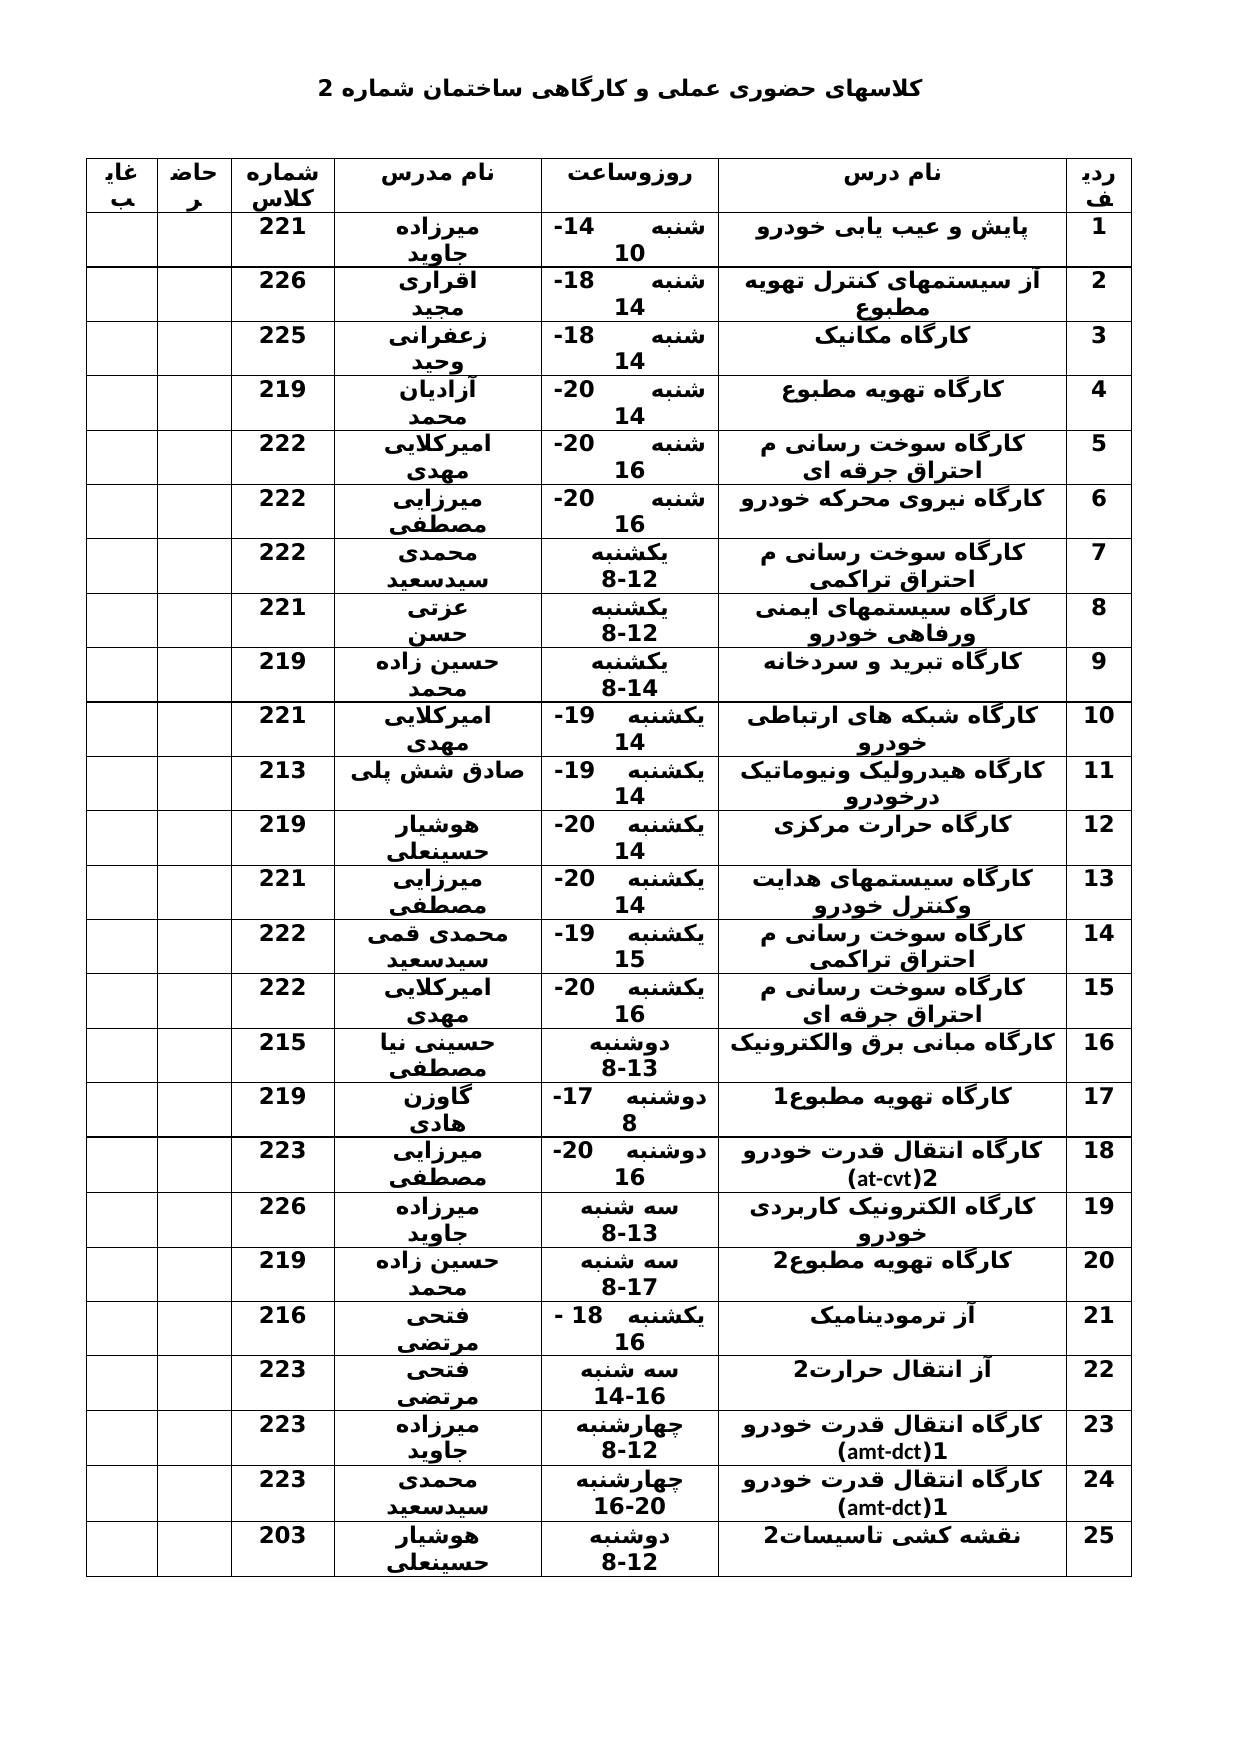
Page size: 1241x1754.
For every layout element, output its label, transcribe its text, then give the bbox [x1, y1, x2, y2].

table_cell [158, 1411, 231, 1465]
table_cell میرزاده جاوید [335, 1411, 541, 1465]
table_cell یکشنبه 19-15 [542, 920, 718, 973]
table_cell 16 [1067, 1029, 1131, 1082]
table_cell 222 [232, 485, 334, 538]
table_cell 25 [1067, 1522, 1131, 1576]
table_cell [158, 811, 231, 864]
table_cell [87, 322, 157, 375]
table_cell [158, 974, 231, 1028]
table_cell کارگاه تهویه مطبوع1 [719, 1083, 1066, 1136]
table_cell محمدی سیدسعید [335, 1466, 541, 1521]
table_cell کارگاه مکانیک [719, 322, 1066, 375]
table_cell 8 [1067, 594, 1131, 647]
table_cell 222 [232, 920, 334, 973]
table_cell 221 [232, 213, 334, 266]
table_cell 10 [1067, 703, 1131, 756]
table_cell [87, 1193, 157, 1247]
table_cell دوشنبه 20-16 [542, 1138, 718, 1192]
table_cell [87, 268, 157, 321]
table_cell هوشیار حسینعلی [335, 811, 541, 864]
table_cell کارگاه هیدرولیک ونیوماتیک درخودرو [719, 757, 1066, 810]
table_cell کارگاه سوخت رسانی م احتراق تراکمی [719, 539, 1066, 593]
table_cell 19 [1067, 1193, 1131, 1247]
table_cell 20 [1067, 1248, 1131, 1301]
table_cell آز انتقال حرارت2 [719, 1356, 1066, 1410]
table_cell یکشنبه 19-14 [542, 757, 718, 810]
table_cell یکشنبه 12-8 [542, 539, 718, 593]
table_cell میرزایی مصطفی [335, 866, 541, 919]
table_cell [87, 539, 157, 593]
table_cell 225 [232, 322, 334, 375]
table_cell 219 [232, 1248, 334, 1301]
table_cell امیرکلایی مهدی [335, 974, 541, 1028]
table_cell کارگاه حرارت مرکزی [719, 811, 1066, 864]
table_cell شنبه 14-10 [542, 213, 718, 266]
table_cell 223 [232, 1411, 334, 1465]
table_header شماره کلاس [232, 159, 334, 212]
table_cell [158, 920, 231, 973]
table_cell شنبه 18-14 [542, 268, 718, 321]
table_cell 223 [232, 1138, 334, 1192]
table_cell حسین زاده محمد [335, 1248, 541, 1301]
table_cell آز سیستمهای کنترل تهویه مطبوع [719, 268, 1066, 321]
table_cell [158, 866, 231, 919]
table_cell یکشنبه 20-16 [542, 974, 718, 1028]
table_cell 1 [1067, 213, 1131, 266]
table_cell میرزایی مصطفی [335, 485, 541, 538]
table_cell 221 [232, 594, 334, 647]
table_cell [158, 757, 231, 810]
table_cell حسین زاده محمد [335, 648, 541, 701]
table_cell هوشیار حسینعلی [335, 1522, 541, 1576]
table_cell شنبه 20-14 [542, 376, 718, 429]
table_cell دوشنبه 17-8 [542, 1083, 718, 1136]
table_cell آز ترمودینامیک [719, 1302, 1066, 1355]
table_cell صادق شش پلی [335, 757, 541, 810]
table_cell [87, 703, 157, 756]
table_cell [158, 322, 231, 375]
table_cell آزادیان محمد [335, 376, 541, 429]
table_cell کارگاه سوخت رسانی م احتراق تراکمی [719, 920, 1066, 973]
table_cell [87, 811, 157, 864]
table_cell 222 [232, 974, 334, 1028]
table_cell 12 [1067, 811, 1131, 864]
table_cell [87, 1029, 157, 1082]
table_cell میرزاده جاوید [335, 213, 541, 266]
table_cell زعفرانی وحید [335, 322, 541, 375]
table_cell یکشنبه 18 -16 [542, 1302, 718, 1355]
table_cell 219 [232, 811, 334, 864]
table_cell [158, 1138, 231, 1192]
table_cell 216 [232, 1302, 334, 1355]
table_cell 4 [1067, 376, 1131, 429]
table_header حاضر [158, 159, 231, 212]
table_cell [87, 1466, 157, 1521]
table_cell کارگاه سیستمهای ایمنی ورفاهی خودرو [719, 594, 1066, 647]
table_cell [158, 268, 231, 321]
table_cell 219 [232, 376, 334, 429]
table_cell 215 [232, 1029, 334, 1082]
table_cell [158, 213, 231, 266]
table_cell کارگاه انتقال قدرت خودرو1(amt-dct) [719, 1466, 1066, 1521]
table_cell 219 [232, 1083, 334, 1136]
table_cell کارگاه سوخت رسانی م احتراق جرقه ای [719, 431, 1066, 484]
table_cell [158, 1302, 231, 1355]
table_cell [158, 1466, 231, 1521]
table_cell کارگاه شبکه های ارتباطی خودرو [719, 703, 1066, 756]
table_cell [158, 485, 231, 538]
table_cell [158, 1356, 231, 1410]
table_cell 219 [232, 648, 334, 701]
table_cell [87, 1522, 157, 1576]
table_cell میرزایی مصطفی [335, 1138, 541, 1192]
table_cell یکشنبه 20-14 [542, 866, 718, 919]
table_cell 13 [1067, 866, 1131, 919]
table_cell کارگاه الکترونیک کاربردی خودرو [719, 1193, 1066, 1247]
table_cell 213 [232, 757, 334, 810]
table_cell سه شنبه 13-8 [542, 1193, 718, 1247]
table_cell 7 [1067, 539, 1131, 593]
table_cell [158, 703, 231, 756]
table_cell 222 [232, 539, 334, 593]
table_cell 23 [1067, 1411, 1131, 1465]
table_cell 6 [1067, 485, 1131, 538]
table_cell [87, 974, 157, 1028]
table_cell چهارشنبه 20-16 [542, 1466, 718, 1521]
table_cell 5 [1067, 431, 1131, 484]
table_cell فتحی مرتضی [335, 1356, 541, 1410]
table_cell کارگاه مبانی برق والکترونیک [719, 1029, 1066, 1082]
table_cell 9 [1067, 648, 1131, 701]
table_cell [87, 1248, 157, 1301]
table_cell [87, 1138, 157, 1192]
table_cell [87, 648, 157, 701]
table_cell امیرکلایی مهدی [335, 431, 541, 484]
table_cell کارگاه سوخت رسانی م احتراق جرقه ای [719, 974, 1066, 1028]
table_cell [158, 1083, 231, 1136]
table_cell کارگاه تهویه مطبوع [719, 376, 1066, 429]
table_cell کارگاه انتقال قدرت خودرو1(amt-dct) [719, 1411, 1066, 1465]
table_cell [158, 1522, 231, 1576]
table_cell 11 [1067, 757, 1131, 810]
table_cell [158, 594, 231, 647]
table_cell 223 [232, 1466, 334, 1521]
table_cell عزتی حسن [335, 594, 541, 647]
table_cell [158, 648, 231, 701]
table_cell یکشنبه 19-14 [542, 703, 718, 756]
table_header نام درس [719, 159, 1066, 212]
table_cell پایش و عیب یابی خودرو [719, 213, 1066, 266]
table_cell نقشه کشی تاسیسات2 [719, 1522, 1066, 1576]
table_cell [87, 1356, 157, 1410]
table_cell محمدی سیدسعید [335, 539, 541, 593]
table_cell سه شنبه 17-8 [542, 1248, 718, 1301]
table_cell حسینی نیا مصطفی [335, 1029, 541, 1082]
table_cell [87, 594, 157, 647]
table_cell فتحی مرتضی [335, 1302, 541, 1355]
table_cell 221 [232, 866, 334, 919]
table_cell 18 [1067, 1138, 1131, 1192]
table_cell 226 [232, 1193, 334, 1247]
table_cell [87, 920, 157, 973]
table_cell یکشنبه 20-14 [542, 811, 718, 864]
table_cell 3 [1067, 322, 1131, 375]
table_header ردیف [1067, 159, 1131, 212]
table_cell یکشنبه 14-8 [542, 648, 718, 701]
table_cell [158, 1193, 231, 1247]
table_cell [158, 539, 231, 593]
table_cell شنبه 20-16 [542, 431, 718, 484]
table_cell شنبه 20-16 [542, 485, 718, 538]
table_cell [87, 431, 157, 484]
table_cell 17 [1067, 1083, 1131, 1136]
table_header نام مدرس [335, 159, 541, 212]
table_header غایب [87, 159, 157, 212]
table_cell دوشنبه 13-8 [542, 1029, 718, 1082]
table_cell 24 [1067, 1466, 1131, 1521]
table_cell [158, 431, 231, 484]
table_cell [87, 1083, 157, 1136]
table_cell میرزاده جاوید [335, 1193, 541, 1247]
table_cell 226 [232, 268, 334, 321]
table_cell شنبه 18-14 [542, 322, 718, 375]
table_cell [87, 485, 157, 538]
table_cell [158, 376, 231, 429]
table_cell چهارشنبه 12-8 [542, 1411, 718, 1465]
table_cell 21 [1067, 1302, 1131, 1355]
table_cell محمدی قمی سیدسعید [335, 920, 541, 973]
table_cell 2 [1067, 268, 1131, 321]
table_cell کارگاه تهویه مطبوع2 [719, 1248, 1066, 1301]
table_cell [87, 1411, 157, 1465]
table_cell 223 [232, 1356, 334, 1410]
table_cell 221 [232, 703, 334, 756]
table_header روزوساعت [542, 159, 718, 212]
table_cell امیرکلایی مهدی [335, 703, 541, 756]
table_cell 14 [1067, 920, 1131, 973]
table_cell کارگاه انتقال قدرت خودرو2(at-cvt) [719, 1138, 1066, 1192]
table_cell [158, 1248, 231, 1301]
table_cell [87, 376, 157, 429]
table_cell 15 [1067, 974, 1131, 1028]
table_cell [87, 757, 157, 810]
table_cell [158, 1029, 231, 1082]
table_cell [87, 1302, 157, 1355]
table_cell دوشنبه 12-8 [542, 1522, 718, 1576]
table_cell [87, 213, 157, 266]
table_cell کارگاه نیروی محرکه خودرو [719, 485, 1066, 538]
table_cell سه شنبه 16-14 [542, 1356, 718, 1410]
table_cell 222 [232, 431, 334, 484]
table_cell 203 [232, 1522, 334, 1576]
table_cell کارگاه سیستمهای هدایت وکنترل خودرو [719, 866, 1066, 919]
table_cell [87, 866, 157, 919]
table_cell کارگاه تبرید و سردخانه [719, 648, 1066, 701]
table_cell 22 [1067, 1356, 1131, 1410]
table_cell اقراری مجید [335, 268, 541, 321]
table_cell گاوزن هادی [335, 1083, 541, 1136]
table_cell یکشنبه 12-8 [542, 594, 718, 647]
